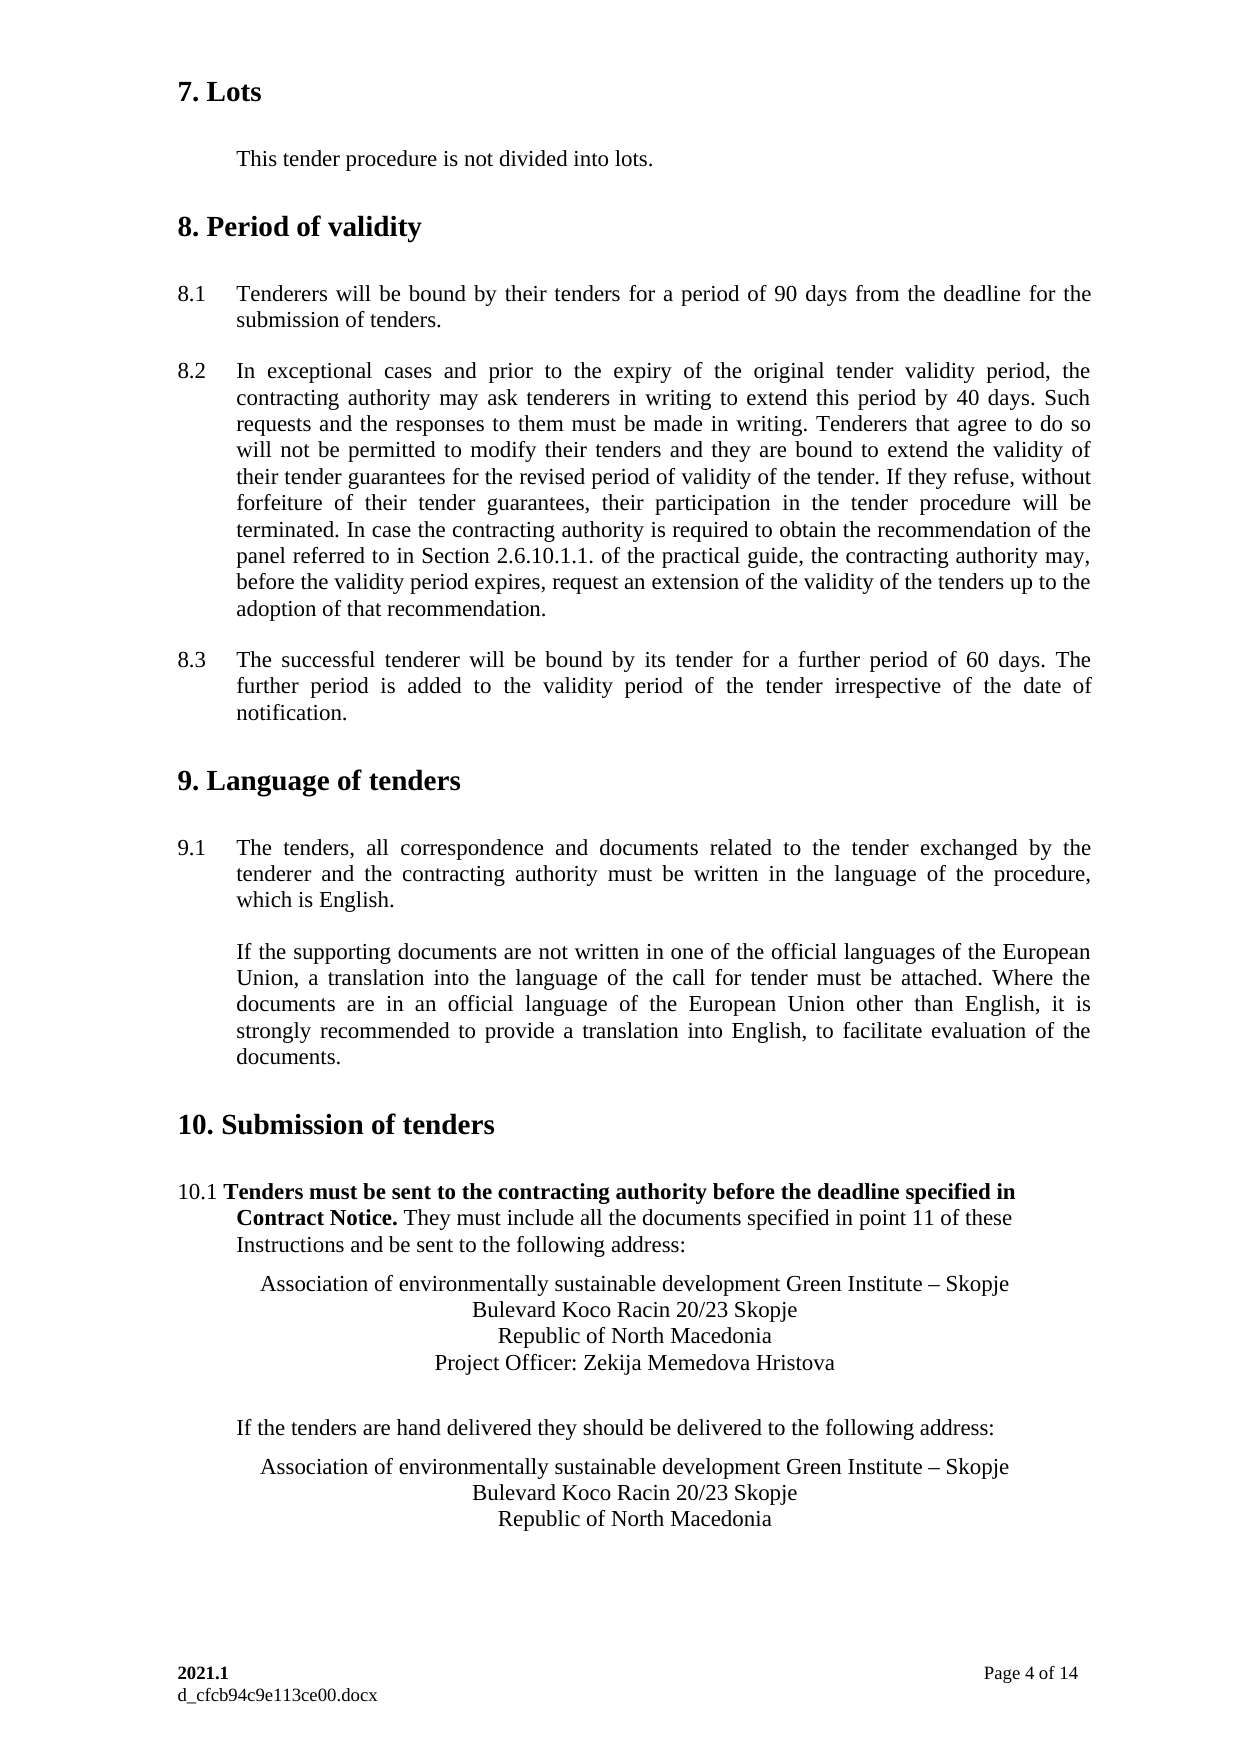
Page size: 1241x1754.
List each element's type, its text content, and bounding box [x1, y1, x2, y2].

text Project Officer: Zekija Memedova Hristova [215, 1349, 1055, 1375]
subtitle 8.2 In exceptional cases and prior to the expiry of the original tender validity period, the contracting authority may ask tenderers in writing to extend this period by 40 days. Such requests and the responses to them must be made in writing. Tenderers that agree to do so will not be permitted to modify their tenders and they are bound to extend the validity of their tender guarantees for the revised period of validity of the tender. If they refuse, without forfeiture of their tender guarantees, their participation in the tender procedure will be terminated. In case the contracting authority is required to obtain the recommendation of the panel referred to in Section 2.6.10.1.1. of the practical guide, the contracting authority may, before the validity period expires, request an extension of the validity of the tenders up to the adoption of that recommendation. [177, 357, 1092, 621]
text 10.1 Tenders must be sent to the contracting authority before the deadline specified in Contract Notice. They must include all the documents specified in point 11 of these Instructions and be sent to the following address: [177, 1178, 1092, 1257]
text If the tenders are hand delivered they should be delivered to the following address: [236, 1414, 1092, 1440]
text Association of environmentally sustainable development Green Institute – Skopje [177, 1269, 1092, 1296]
text 8.3 The successful tenderer will be bound by its tender for a further period of 60 days. The further period is added to the validity period of the tender irrespective of the date of notification. [177, 646, 1092, 725]
subtitle 7. Lots [177, 74, 1092, 107]
text Bulevard Koco Racin 20/23 Skopje [177, 1296, 1092, 1322]
subtitle 9. Language of tenders [177, 763, 1092, 796]
subtitle 8. Period of validity [177, 209, 1092, 242]
text Association of environmentally sustainable development Green Institute – Skopje [177, 1453, 1092, 1479]
subtitle 8.1 Tenderers will be bound by their tenders for a period of 90 days from the deadline for the submission of tenders. [177, 280, 1092, 332]
subtitle 9.1 The tenders, all correspondence and documents related to the tender exchanged by the tenderer and the contracting authority must be written in the language of the procedure, which is English. [177, 834, 1092, 913]
subtitle 10. Submission of tenders [177, 1107, 1092, 1141]
text Republic of North Macedonia [177, 1322, 1092, 1349]
text This tender procedure is not divided into lots. [236, 145, 1092, 171]
subtitle If the supporting documents are not written in one of the official languages of the European Union, a translation into the language of the call for tender must be attached. Where the documents are in an official language of the European Union other than English, it is strongly recommended to provide a translation into English, to facilitate evaluation of the documents. [236, 938, 1092, 1069]
text Republic of North Macedonia [177, 1505, 1092, 1532]
text Bulevard Koco Racin 20/23 Skopje [177, 1479, 1092, 1505]
